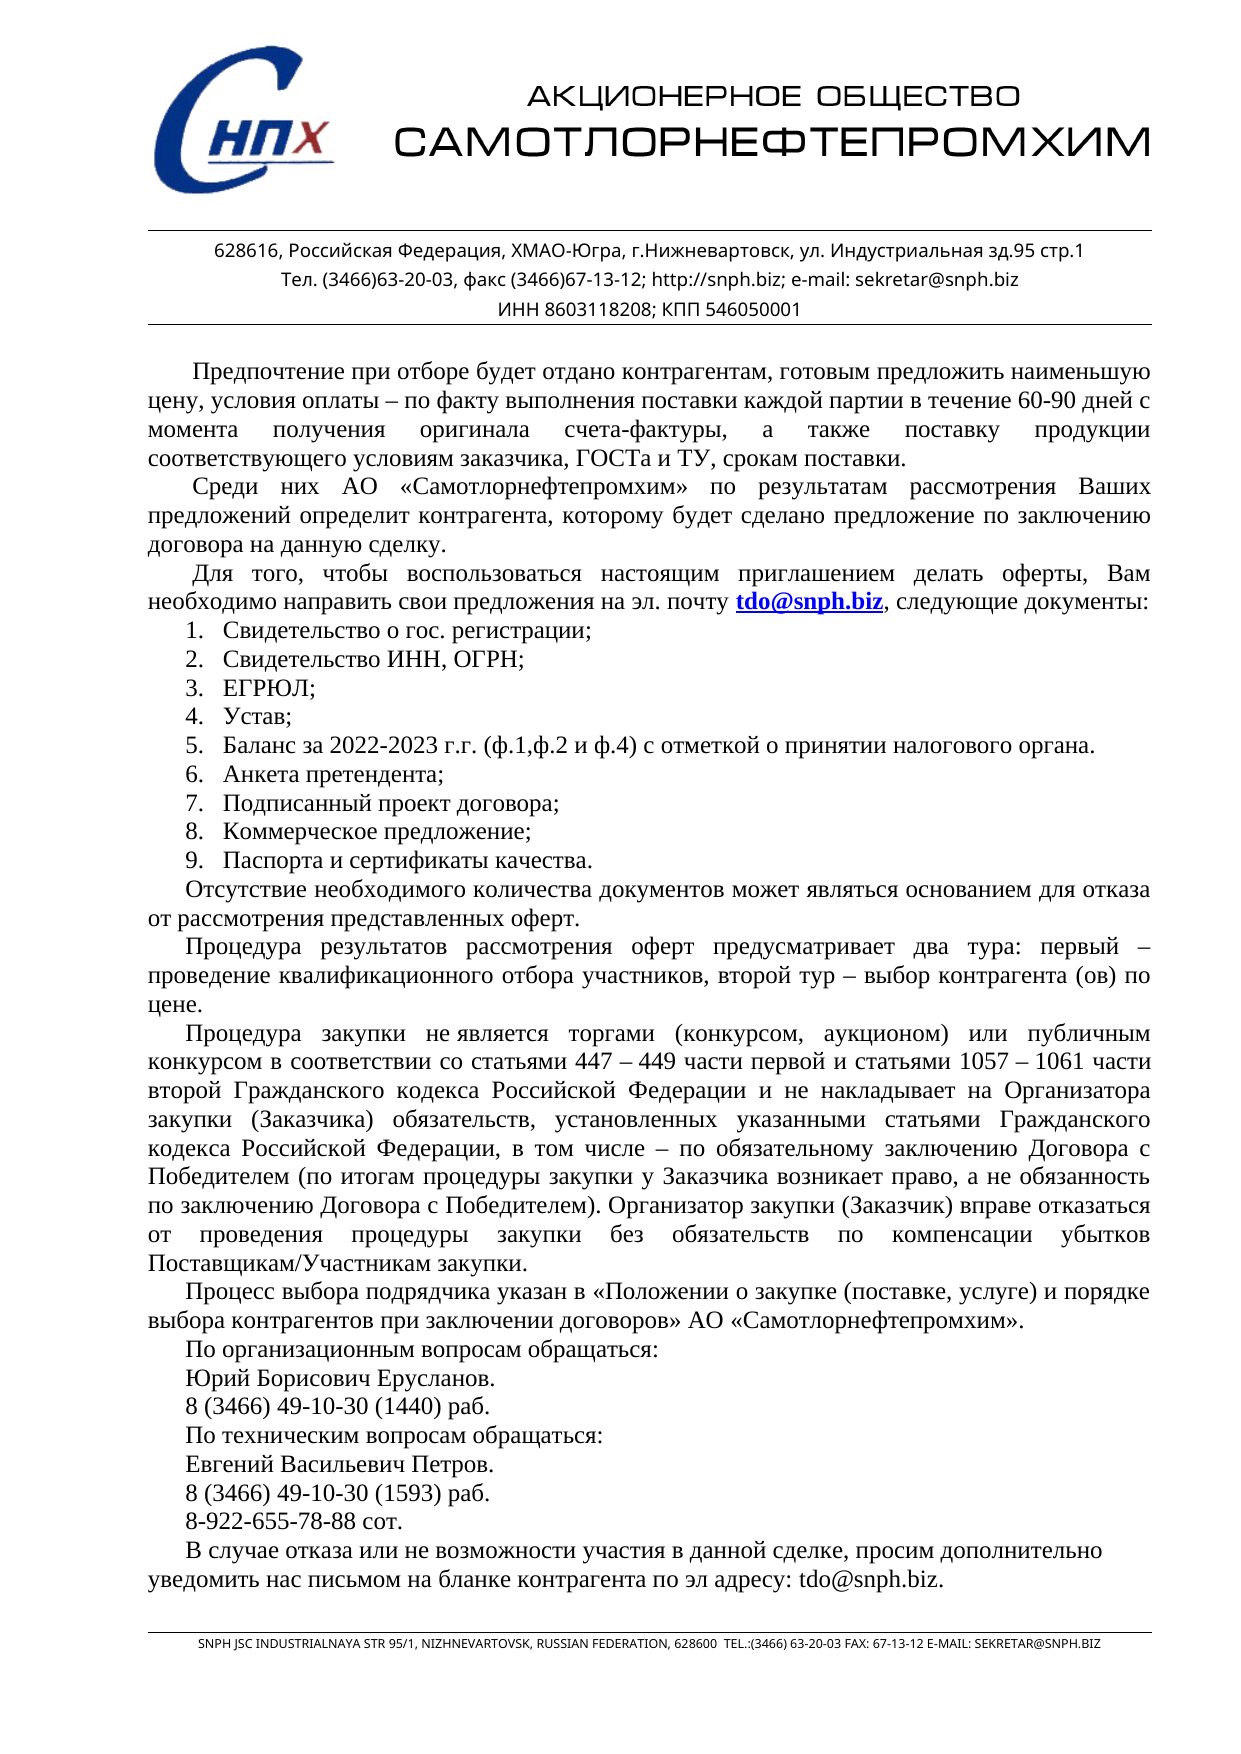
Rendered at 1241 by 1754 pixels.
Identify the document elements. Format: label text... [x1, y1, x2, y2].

list Паспорта и сертификаты качества. [185, 845, 1152, 874]
list Свидетельство о гос. регистрации; [185, 615, 1152, 644]
text 8 (3466) 49-10-30 (1440) раб. [148, 1391, 1152, 1420]
text Евгений Васильевич Петров. [148, 1449, 1152, 1478]
text Процесс выбора подрядчика указан в «Положении о закупке (поставке, услуге) и порядке выбора контрагентов при заключении договоров» АО «Самотлорнефтепромхим». [148, 1276, 1152, 1334]
text Предпочтение при отборе будет отдано контрагентам, готовым предложить наименьшую цену, условия оплаты – по факту выполнения поставки каждой партии в течение 60-90 дней с момента получения оригинала счета-фактуры, а также поставку продукции соответствующего условиям заказчика, ГОСТа и ТУ, срокам поставки. [148, 356, 1152, 471]
list Свидетельство ИНН, ОГРН; [185, 644, 1152, 673]
text В случае отказа или не возможности участия в данной сделке, просим дополнительно уведомить нас письмом на бланке контрагента по эл адресу: tdo@snph.biz. [148, 1535, 1152, 1593]
list Подписанный проект договора; [185, 788, 1152, 816]
list Анкета претендента; [185, 759, 1152, 788]
list ЕГРЮЛ; [185, 673, 1152, 701]
text Для того, чтобы воспользоваться настоящим приглашением делать оферты, Вам необходимо направить свои предложения на эл. почту tdo@snph.biz, следующие документы: [148, 558, 1152, 615]
picture [152, 45, 337, 196]
list Баланс за 2022-2023 г.г. (ф.1,ф.2 и ф.4) с отметкой о принятии налогового органа. [185, 730, 1152, 759]
list Коммерческое предложение; [185, 816, 1152, 845]
text По техническим вопросам обращаться: [148, 1420, 1152, 1449]
text Отсутствие необходимого количества документов может являться основанием для отказа от рассмотрения представленных оферт. [148, 874, 1152, 931]
text Юрий Борисович Ерусланов. [148, 1363, 1152, 1391]
text 8-922-655-78-88 сот. [148, 1506, 1152, 1535]
text Процедура закупки не является торгами (конкурсом, аукционом) или публичным конкурсом в соответствии со статьями 447 – 449 части первой и статьями 1057 – 1061 части второй Гражданского кодекса Российской Федерации и не накладывает на Организатора закупки (Заказчика) обязательств, установленных указанными статьями Гражданского кодекса Российской Федерации, в том числе – по обязательному заключению Договора с Победителем (по итогам процедуры закупки у Заказчика возникает право, а не обязанность по заключению Договора с Победителем). Организатор закупки (Заказчик) вправе отказаться от проведения процедуры закупки без обязательств по компенсации убытков Поставщикам/Участникам закупки. [148, 1018, 1152, 1276]
text Среди них АО «Самотлорнефтепромхим» по результатам рассмотрения Ваших предложений определит контрагента, которому будет сделано предложение по заключению договора на данную сделку. [148, 471, 1152, 558]
text По организационным вопросам обращаться: [148, 1334, 1152, 1363]
text 8 (3466) 49-10-30 (1593) раб. [148, 1478, 1152, 1506]
text Процедура результатов рассмотрения оферт предусматривает два тура: первый – проведение квалификационного отбора участников, второй тур – выбор контрагента (ов) по цене. [148, 931, 1152, 1018]
list Устав; [185, 701, 1152, 730]
picture [387, 54, 1167, 165]
